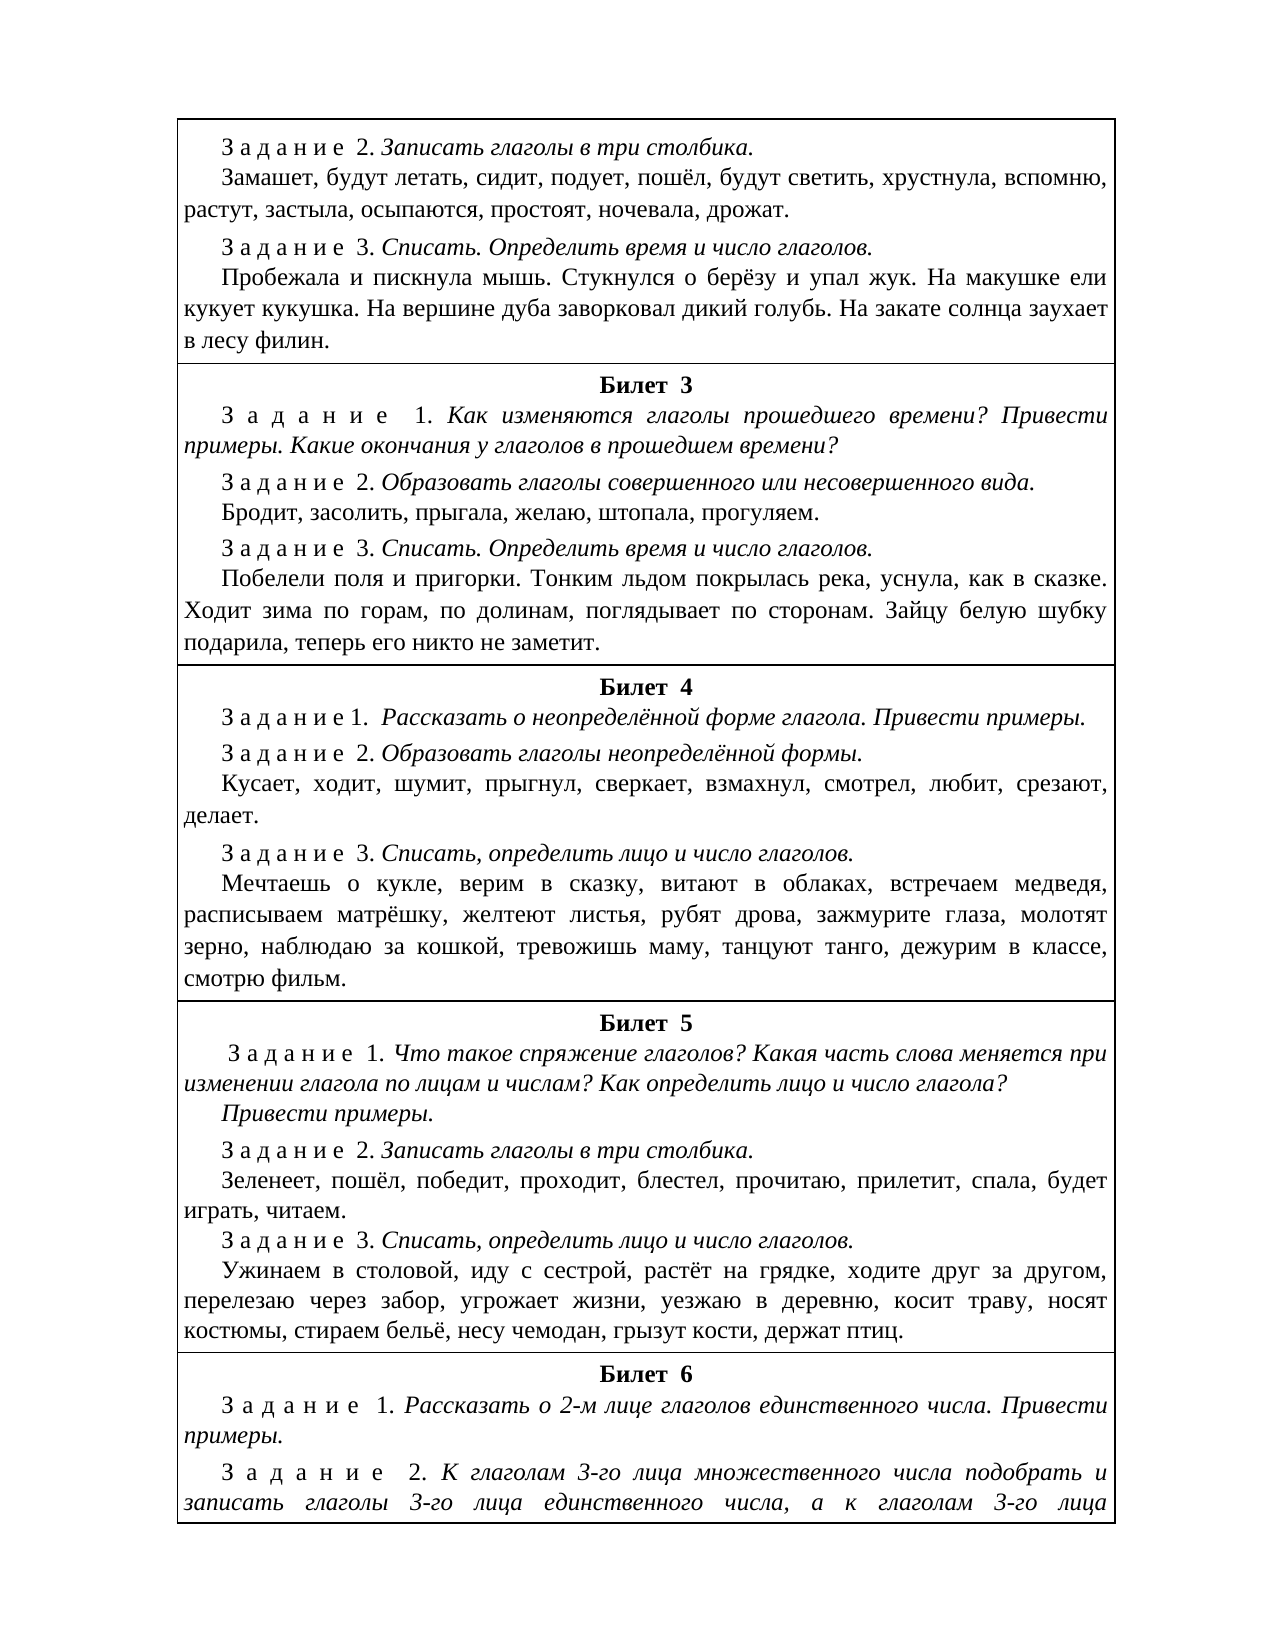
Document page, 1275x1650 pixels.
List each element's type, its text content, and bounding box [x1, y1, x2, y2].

table_cell Билет 4 З а д а н и е 1. Рассказать о неопределённой форме глагола. Привести примеры. З а д а н и е 2. Образовать глаголы неопределённой формы. Кусает, ходит, шумит, прыгнул, сверкает, взмахнул, смотрел, любит, срезают, делает. З а д а н и е 3. Списать, определить лицо и число глаголов. Мечтаешь о кукле, верим в сказку, витают в облаках, встречаем медведя, расписываем матрёшку, желтеют листья, рубят дрова, зажмурите глаза, молотят зерно, наблюдаю за кошкой, тревожишь маму, танцуют танго, дежурим в классе, смотрю фильм. [178, 666, 1114, 1000]
table_cell Билет 5 З а д а н и е 1. Что такое спряжение глаголов? Какая часть слова меняется при изменении глагола по лицам и числам? Как определить лицо и число глагола? Привести примеры. З а д а н и е 2. Записать глаголы в три столбика. Зеленеет, пошёл, победит, проходит, блестел, прочитаю, прилетит, спала, будет играть, читаем. З а д а н и е 3. Списать, определить лицо и число глаголов. Ужинаем в столовой, иду с сестрой, растёт на грядке, ходите друг за другом, перелезаю через забор, угрожает жизни, уезжаю в деревню, косит траву, носят костюмы, стираем бельё, несу чемодан, грызут кости, держат птиц. [178, 1002, 1114, 1352]
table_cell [178, 1353, 1114, 1522]
table_cell Билет 3 З а д а н и е 1. Как изменяются глаголы прошедшего времени? Привести примеры. Какие окончания у глаголов в прошедшем времени? З а д а н и е 2. Образовать глаголы совершенного или несовершенного вида. Бродит, засолить, прыгала, желаю, штопала, прогуляем. З а д а н и е 3. Списать. Определить время и число глаголов. Побелели поля и пригорки. Тонким льдом покрылась река, уснула, как в сказке. Ходит зима по горам, по долинам, поглядывает по сторонам. Зайцу белую шубку подарила, теперь его никто не заметит. [178, 364, 1114, 664]
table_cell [178, 120, 1114, 362]
